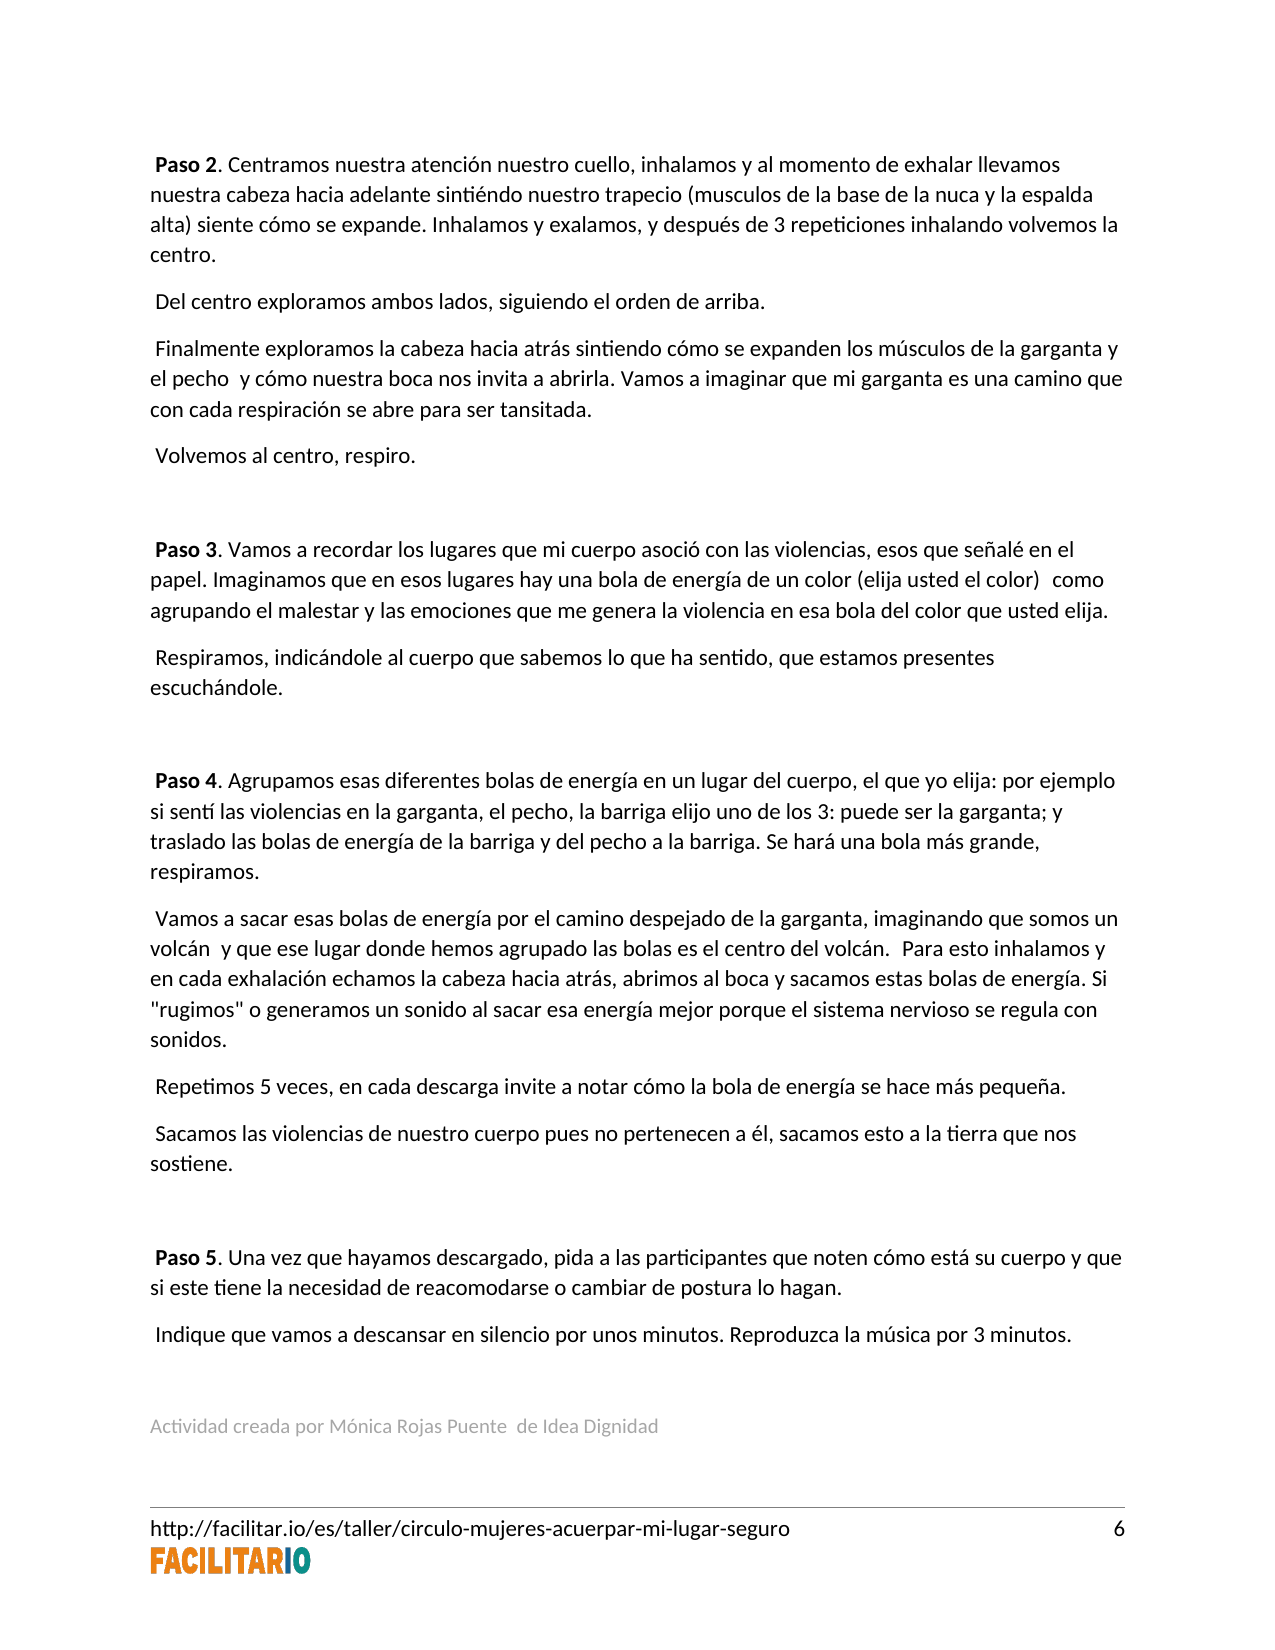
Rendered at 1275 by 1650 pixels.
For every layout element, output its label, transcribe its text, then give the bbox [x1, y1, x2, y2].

text Paso 5. Una vez que hayamos descargado, pida a las participantes que noten cómo está su cuerpo y que si este tiene la necesidad de reacomodarse o cambiar de postura lo hagan. [150, 1243, 1125, 1301]
text Repetimos 5 veces, en cada descarga invite a notar cómo la bola de energía se hace más pequeña. [150, 1072, 1125, 1100]
text Indique que vamos a descansar en silencio por unos minutos. Reproduzca la música por 3 minutos. [150, 1320, 1125, 1348]
text Sacamos las violencias de nuestro cuerpo pues no pertenecen a él, sacamos esto a la tierra que nos sostiene. [150, 1119, 1125, 1177]
text Vamos a sacar esas bolas de energía por el camino despejado de la garganta, imaginando que somos un volcán y que ese lugar donde hemos agrupado las bolas es el centro del volcán. Para esto inhalamos y en cada exhalación echamos la cabeza hacia atrás, abrimos al boca y sacamos estas bolas de energía. Si "rugimos" o generamos un sonido al sacar esa energía mejor porque el sistema nervioso se regula con sonidos. [150, 904, 1125, 1053]
text Finalmente exploramos la cabeza hacia atrás sintiendo cómo se expanden los músculos de la garganta y el pecho y cómo nuestra boca nos invita a abrirla. Vamos a imaginar que mi garganta es una camino que con cada respiración se abre para ser tansitada. [150, 334, 1125, 423]
text Respiramos, indicándole al cuerpo que sabemos lo que ha sentido, que estamos presentes escuchándole. [150, 643, 1125, 701]
text Paso 4. Agrupamos esas diferentes bolas de energía en un lugar del cuerpo, el que yo elija: por ejemplo si sentí las violencias en la garganta, el pecho, la barriga elijo uno de los 3: puede ser la garganta; y traslado las bolas de energía de la barriga y del pecho a la barriga. Se hará una bola más grande, respiramos. [150, 767, 1125, 885]
text Actividad creada por Mónica Rojas Puente de Idea Dignidad [150, 1413, 1125, 1439]
text Volvemos al centro, respiro. [150, 442, 1125, 470]
text Paso 3. Vamos a recordar los lugares que mi cuerpo asoció con las violencias, esos que señalé en el papel. Imaginamos que en esos lugares hay una bola de energía de un color (elija usted el color) como agrupando el malestar y las emociones que me genera la violencia en esa bola del color que usted elija. [150, 535, 1125, 624]
text Paso 2. Centramos nuestra atención nuestro cuello, inhalamos y al momento de exhalar llevamos nuestra cabeza hacia adelante sintiéndo nuestro trapecio (musculos de la base de la nuca y la espalda alta) siente cómo se expande. Inhalamos y exalamos, y después de 3 repeticiones inhalando volvemos la centro. [150, 150, 1125, 269]
picture [145, 1544, 315, 1576]
text Del centro exploramos ambos lados, siguiendo el orden de arriba. [150, 287, 1125, 316]
